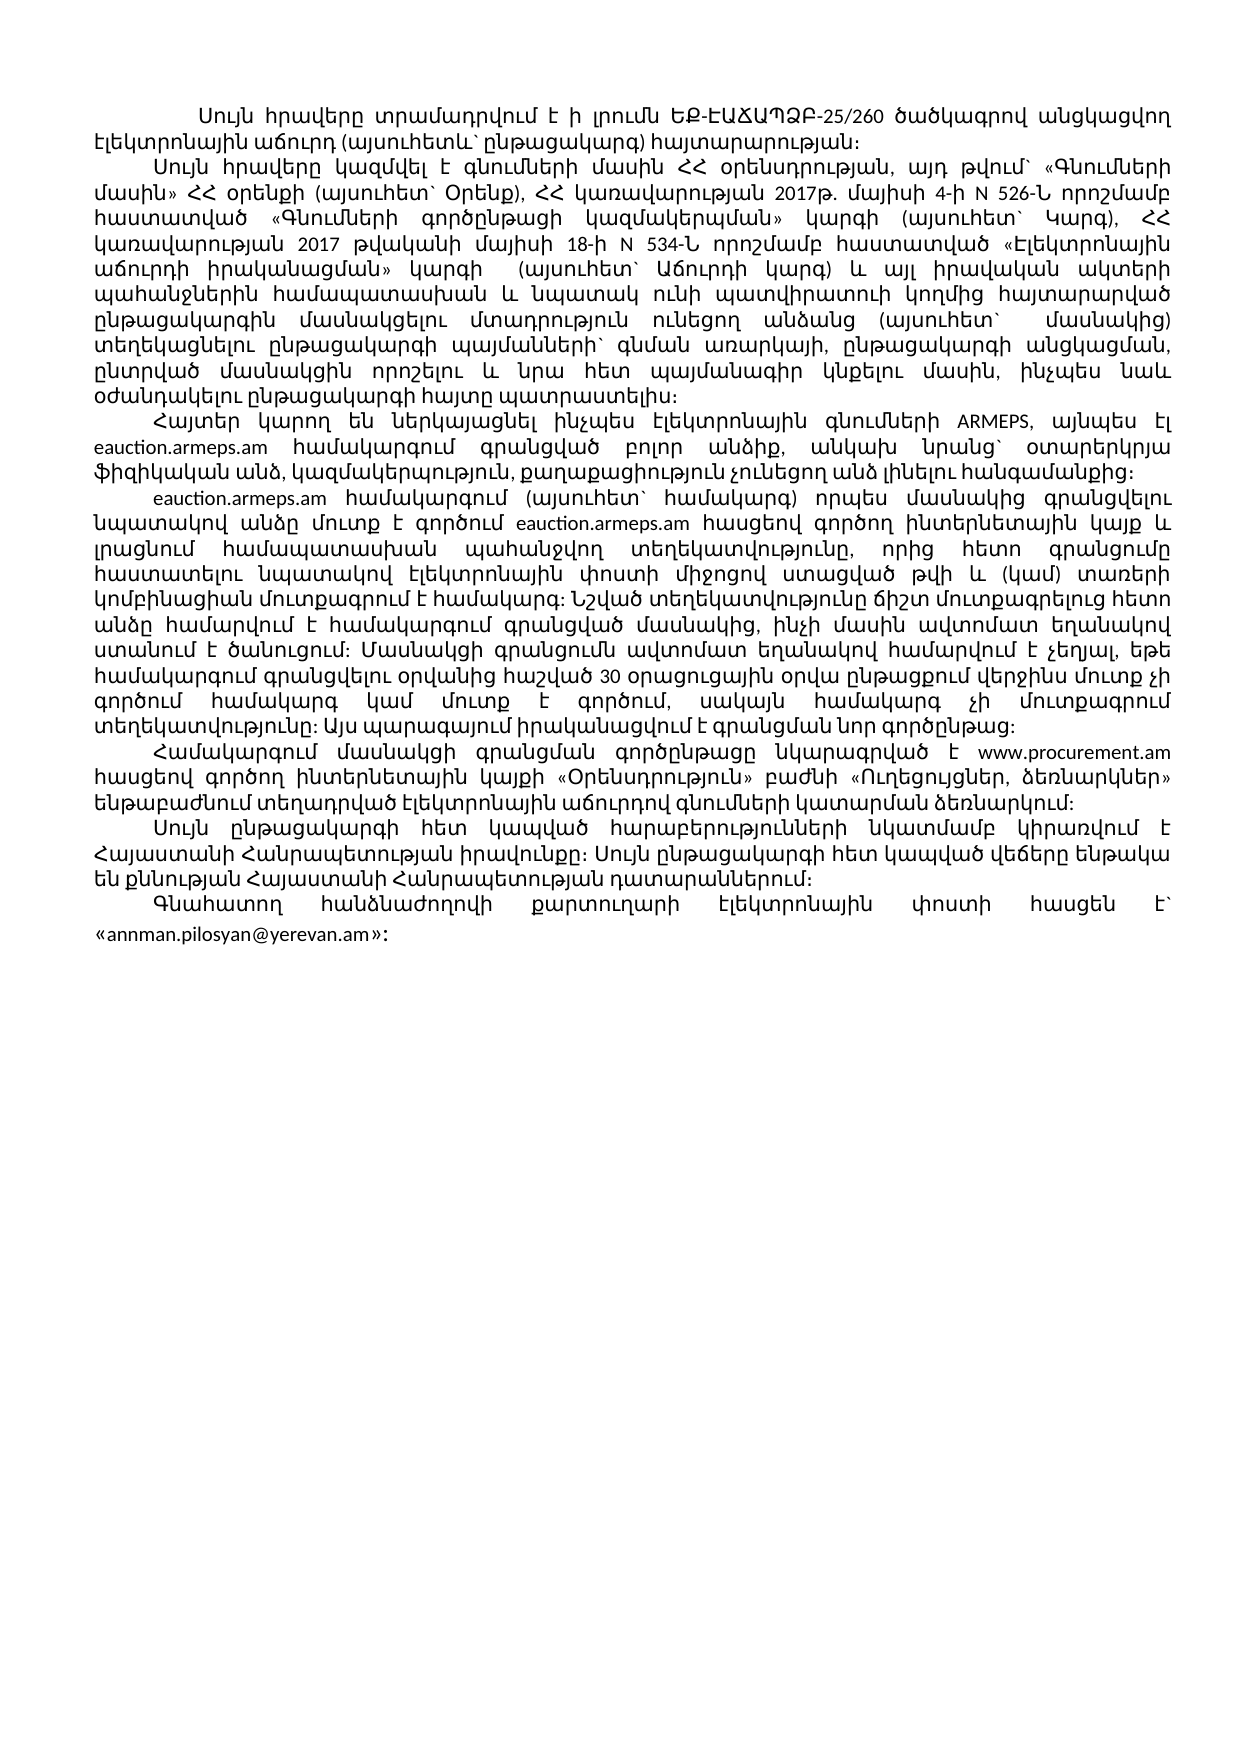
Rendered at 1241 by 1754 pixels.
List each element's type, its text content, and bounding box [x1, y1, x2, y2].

text eauction.armeps.am համակարգում (այսուհետ` համակարգ) որպես մասնակից գրանցվելու նպատակով անձը մուտք է գործում eauction.armeps.am հասցեով գործող ինտերնետային կայք և լրացնում համապատասխան պահանջվող տեղեկատվությունը, որից հետո գրանցումը հաստատելու նպատակով էլեկտրոնային փոստի միջոցով ստացված թվի և (կամ) տառերի կոմբինացիան մուտքագրում է համակարգ: Նշված տեղեկատվությունը ճիշտ մուտքագրելուց հետո անձը համարվում է համակարգում գրանցված մասնակից, ինչի մասին ավտոմատ եղանակով ստանում է ծանուցում: Մասնակցի գրանցումն ավտոմատ եղանակով համարվում է չեղյալ, եթե համակարգում գրանցվելու օրվանից հաշված 30 օրացուցային օրվա ընթացքում վերջինս մուտք չի գործում համակարգ կամ մուտք է գործում, սակայն համակարգ չի մուտքագրում տեղեկատվությունը: Այս պարագայում իրականացվում է գրանցման նոր գործընթաց: [94, 485, 1171, 739]
text Սույն հրավերը տրամադրվում է ի լրումն ԵՔ-ԷԱՃԱՊՁԲ-25/260 ծածկագրով անցկացվող էլեկտրոնային աճուրդ (այսուհետև` ընթացակարգ) հայտարարության։ [94, 104, 1171, 154]
text Հայտեր կարող են ներկայացնել ինչպես էլեկտրոնային գնումների ARMEPS, այնպես էլ eauction.armeps.am համակարգում գրանցված բոլոր անձիք, անկախ նրանց` օտարերկրյա ֆիզիկական անձ, կազմակերպություն, քաղաքացիություն չունեցող անձ լինելու հանգամանքից։ [94, 409, 1171, 485]
text Սույն հրավերը կազմվել է գնումների մասին ՀՀ օրենսդրության, այդ թվում` «Գնումների մասին» ՀՀ օրենքի (այսուհետ` Օրենք), ՀՀ կառավարության 2017թ. մայիսի 4-ի N 526-Ն որոշմամբ հաստատված «Գնումների գործընթացի կազմակերպման» կարգի (այսուհետ` Կարգ), ՀՀ կառավարության 2017 թվականի մայիսի 18-ի N 534-Ն որոշմամբ հաստատված «Էլեկտրոնային աճուրդի իրականացման» կարգի (այսուհետ` Աճուրդի կարգ) և այլ իրավական ակտերի պահանջներին համապատասխան և նպատակ ունի պատվիրատուի կողմից հայտարարված ընթացակարգին մասնակցելու մտադրություն ունեցող անձանց (այսուհետ` մասնակից) տեղեկացնելու ընթացակարգի պայմանների` գնման առարկայի, ընթացակարգի անցկացման, ընտրված մասնակցին որոշելու և նրա հետ պայմանագիր կնքելու մասին, ինչպես նաև օժանդակելու ընթացակարգի հայտը պատրաստելիս։ [94, 154, 1171, 409]
text Սույն ընթացակարգի հետ կապված հարաբերությունների նկատմամբ կիրառվում է Հայաստանի Հանրապետության իրավունքը։ Սույն ընթացակարգի հետ կապված վեճերը ենթակա են քննության Հայաստանի Հանրապետության դատարաններում։ [94, 815, 1171, 892]
text Գնահատող հանձնաժողովի քարտուղարի էլեկտրոնային փոստի հասցեն է` «annman.pilosyan@yerevan.am»: [94, 892, 1171, 948]
text Համակարգում մասնակցի գրանցման գործընթացը նկարագրված է www.procurement.am հասցեով գործող ինտերնետային կայքի «Օրենսդրություն» բաժնի «Ուղեցույցներ, ձեռնարկներ» ենթաբաժնում տեղադրված էլեկտրոնային աճուրդով գնումների կատարման ձեռնարկում: [94, 739, 1171, 815]
